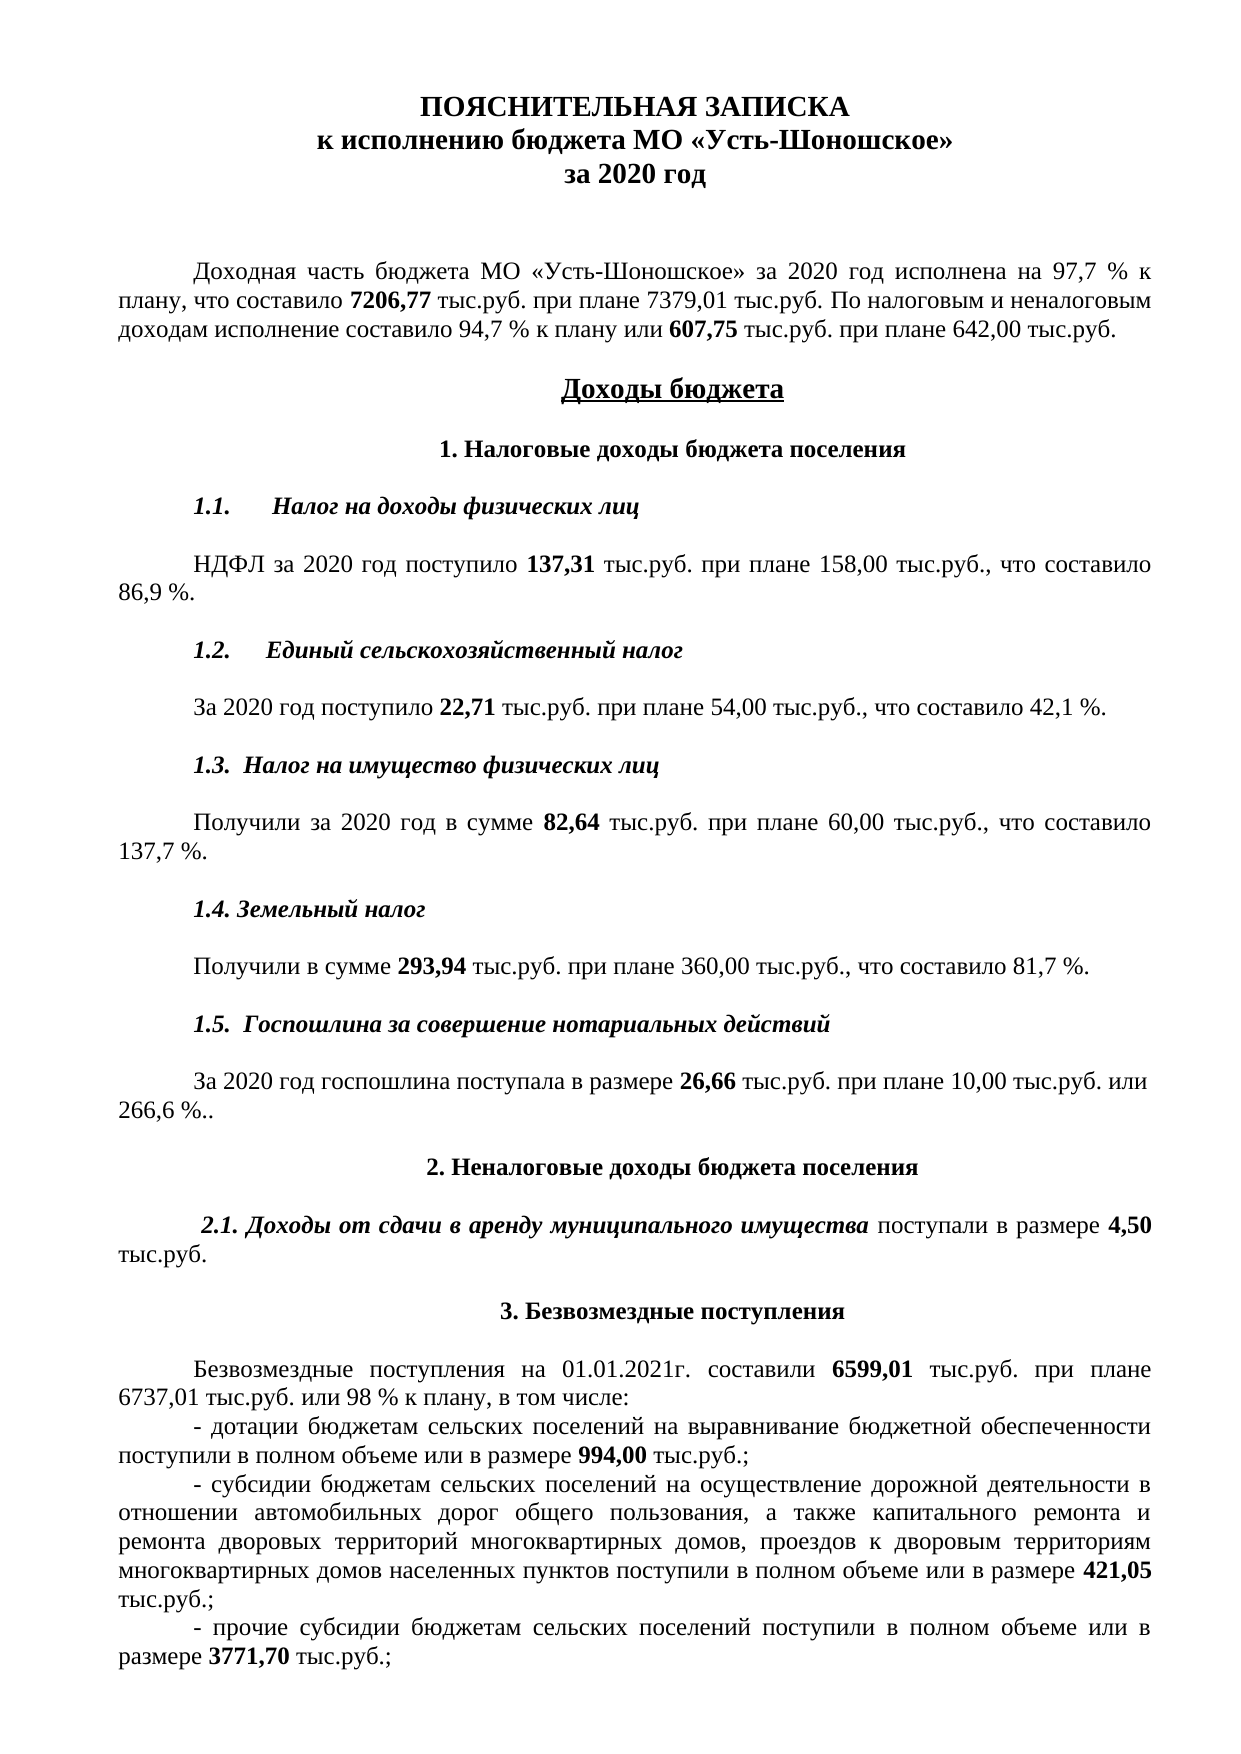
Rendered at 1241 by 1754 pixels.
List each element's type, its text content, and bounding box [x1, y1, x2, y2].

text 1.3. Налог на имущество физических лиц [118, 750, 1152, 779]
text НДФЛ за 2020 год поступило 137,31 тыс.руб. при плане 158,00 тыс.руб., что составило 86,9 %. [118, 549, 1152, 606]
text ПОЯСНИТЕЛЬНАЯ ЗАПИСКА [118, 89, 1152, 122]
text 1.4. Земельный налог [118, 894, 1152, 922]
text - прочие субсидии бюджетам сельских поселений поступили в полном объеме или в размере 3771,70 тыс.руб.; [118, 1612, 1152, 1670]
text 1.5. Госпошлина за совершение нотариальных действий [118, 1009, 1152, 1037]
text Доходы бюджета [118, 371, 1152, 405]
text - дотации бюджетам сельских поселений на выравнивание бюджетной обеспеченности поступили в полном объеме или в размере 994,00 тыс.руб.; [118, 1411, 1152, 1469]
text Доходная часть бюджета МО «Усть-Шоношское» за 2020 год исполнена на 97,7 % к плану, что составило 7206,77 тыс.руб. при плане 7379,01 тыс.руб. По налоговым и неналоговым доходам исполнение составило 94,7 % к плану или 607,75 тыс.руб. при плане 642,00 тыс.руб. [118, 256, 1152, 343]
text За 2020 год поступило 22,71 тыс.руб. при плане 54,00 тыс.руб., что составило 42,1 %. [118, 692, 1152, 721]
list Единый сельскохозяйственный налог [193, 635, 1152, 664]
text 2.1. Доходы от сдачи в аренду муниципального имущества поступали в размере 4,50 тыс.руб. [118, 1210, 1152, 1267]
text Получили в сумме 293,94 тыс.руб. при плане 360,00 тыс.руб., что составило 81,7 %. [118, 951, 1152, 980]
text к исполнению бюджета МО «Усть-Шоношское» [118, 122, 1152, 156]
text 1. Налоговые доходы бюджета поселения [118, 434, 1152, 462]
text За 2020 год госпошлина поступала в размере 26,66 тыс.руб. при плане 10,00 тыс.руб. или 266,6 %.. [118, 1066, 1152, 1124]
text Получили за 2020 год в сумме 82,64 тыс.руб. при плане 60,00 тыс.руб., что составило 137,7 %. [118, 807, 1152, 865]
list Налог на доходы физических лиц [193, 491, 1152, 520]
text - субсидии бюджетам сельских поселений на осуществление дорожной деятельности в отношении автомобильных дорог общего пользования, а также капитального ремонта и ремонта дворовых территорий многоквартирных домов, проездов к дворовым территориям многоквартирных домов населенных пунктов поступили в полном объеме или в размере 421,05 тыс.руб.; [118, 1469, 1152, 1612]
text за 2020 год [118, 156, 1152, 189]
text 3. Безвозмездные поступления [118, 1296, 1152, 1325]
text 2. Неналоговые доходы бюджета поселения [118, 1152, 1152, 1181]
text Безвозмездные поступления на 01.01.2021г. составили 6599,01 тыс.руб. при плане 6737,01 тыс.руб. или 98 % к плану, в том числе: [118, 1354, 1152, 1411]
